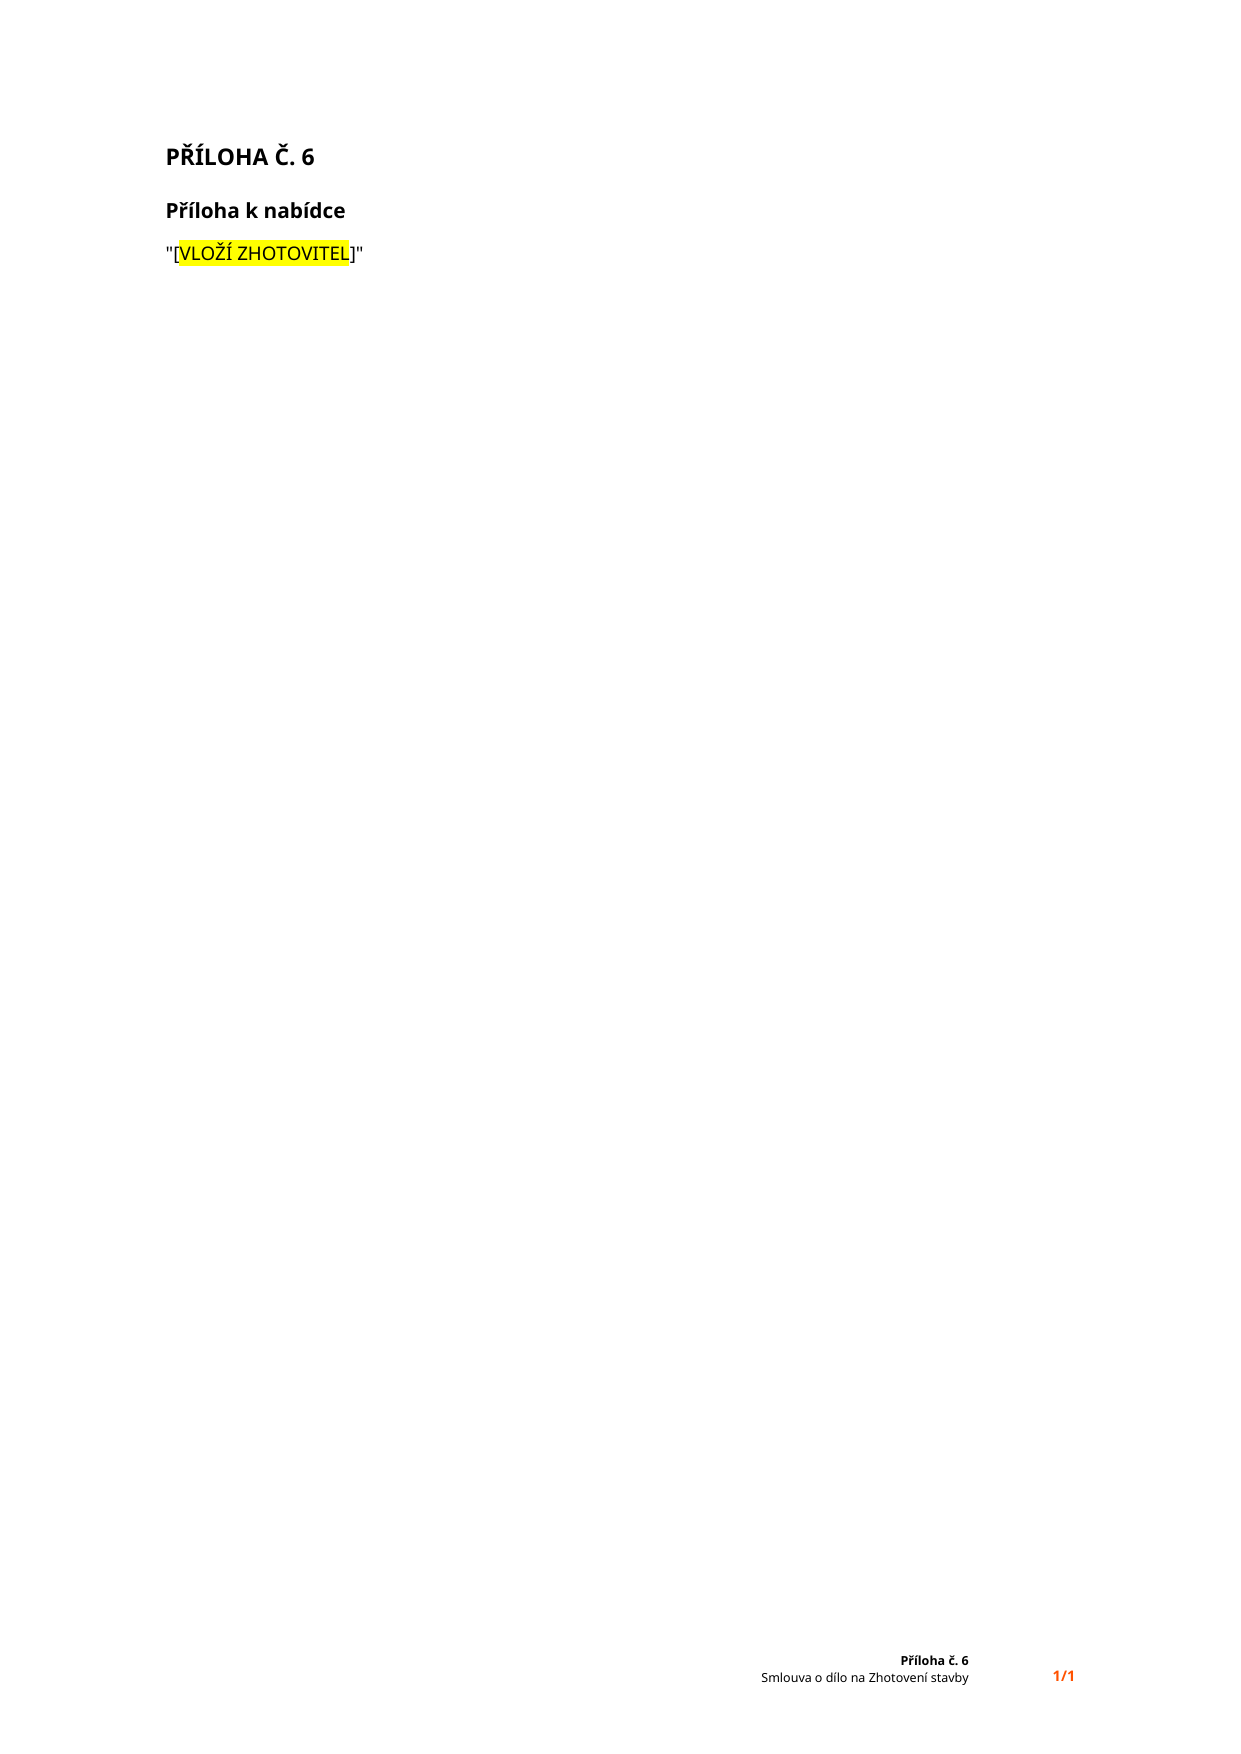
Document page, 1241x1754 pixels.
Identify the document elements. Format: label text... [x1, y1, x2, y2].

text Příloha č. 6 [165, 141, 1075, 173]
text "[VLOŽÍ ZHOTOVITEL]" [349, 240, 1075, 266]
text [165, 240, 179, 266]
text Příloha k nabídce [165, 197, 1075, 225]
